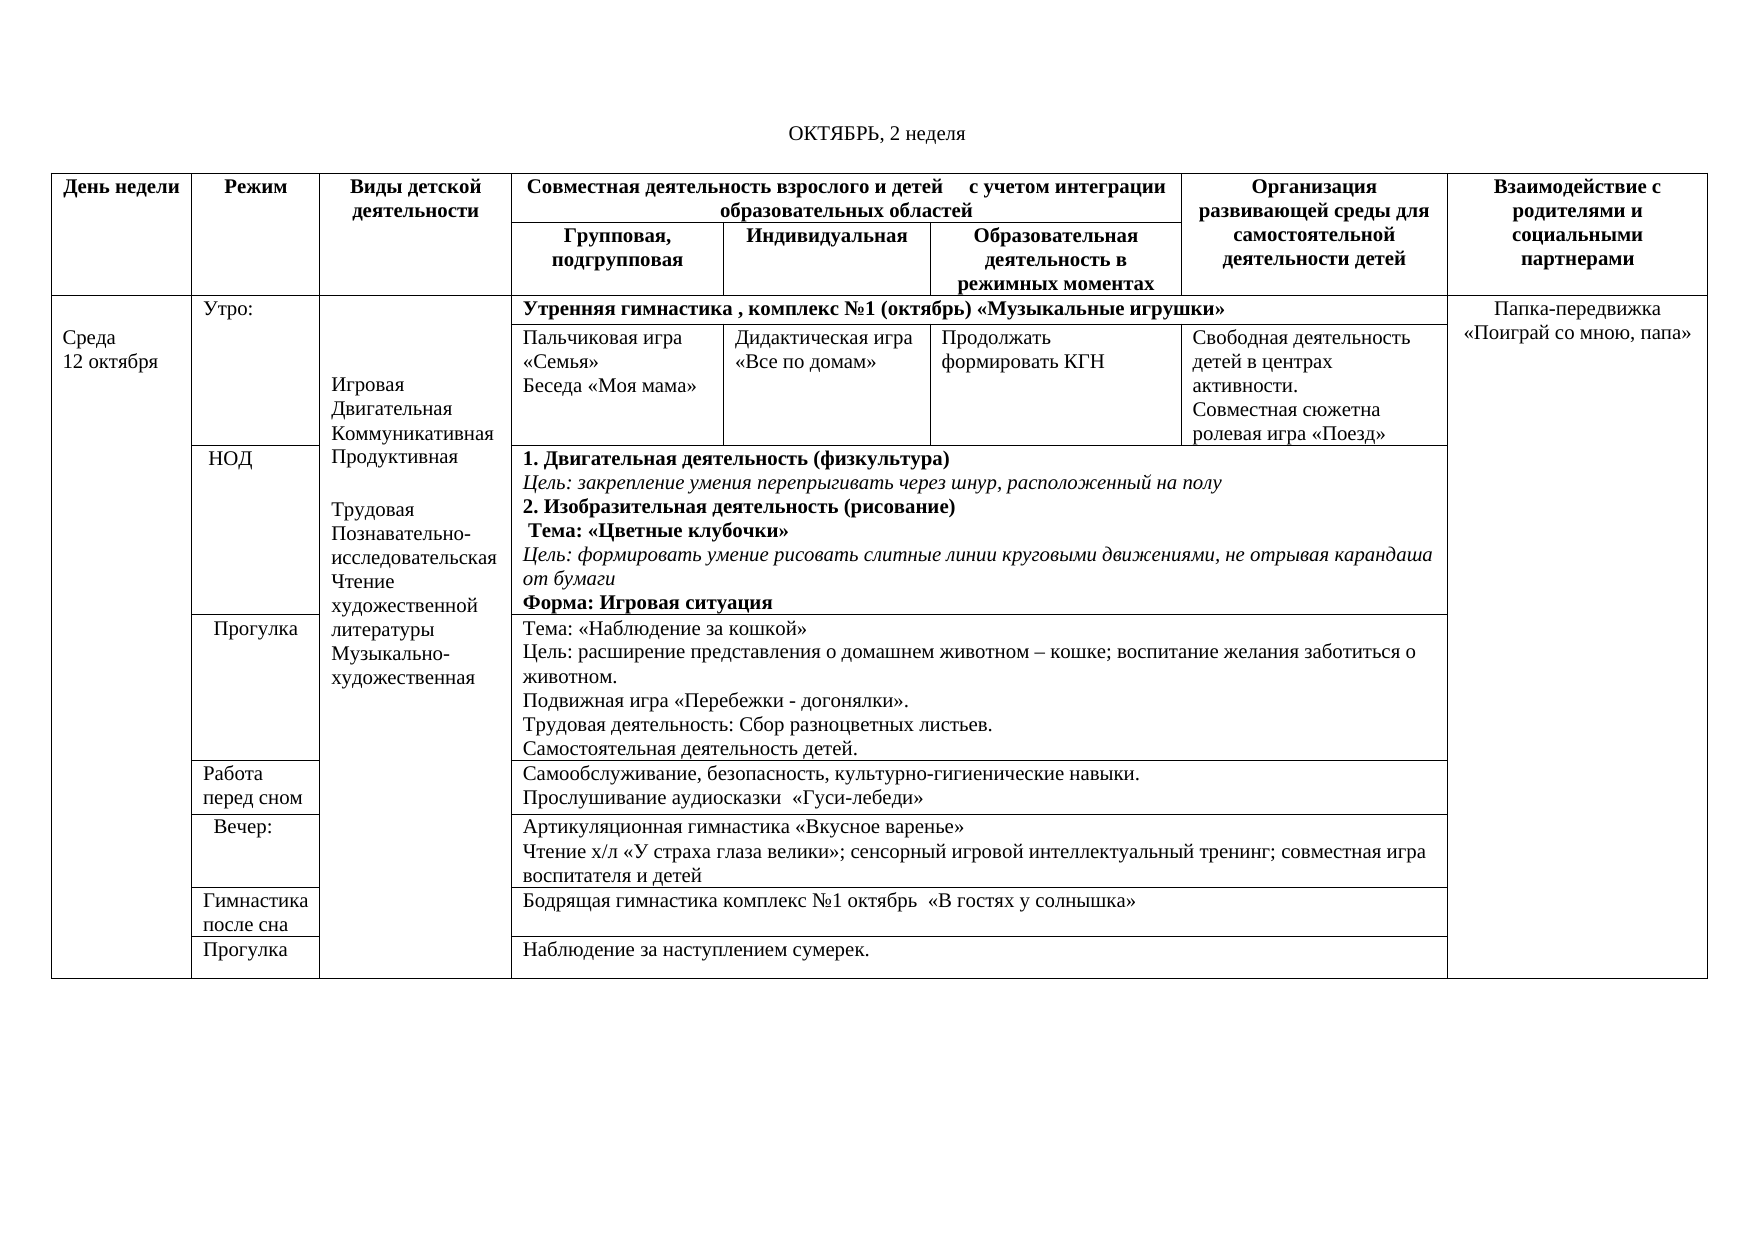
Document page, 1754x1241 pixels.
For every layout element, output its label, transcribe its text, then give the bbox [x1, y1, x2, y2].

table_cell 1. Двигательная деятельность (физкультура) Цель: закрепление умения перепрыгивать через шнур, расположенный на полу 2. Изобразительная деятельность (рисование) Тема: «Цветные клубочки» Цель: формировать умение рисовать слитные линии круговыми движениями, не отрывая карандаша от бумаги Форма: Игровая ситуация [512, 446, 1447, 614]
table_cell Тема: «Наблюдение за кошкой» Цель: расширение представления о домашнем животном – кошке; воспитание желания заботиться о животном. Подвижная игра «Перебежки - догонялки». Трудовая деятельность: Сбор разноцветных листьев. Самостоятельная деятельность детей. [512, 615, 1447, 760]
table_cell Групповая, подгрупповая [512, 223, 723, 295]
table_cell Утро: [192, 296, 319, 445]
table_cell Дидактическая игра «Все по домам» [724, 325, 930, 445]
table_cell Самообслуживание, безопасность, культурно-гигиенические навыки. Прослушивание аудиосказки «Гуси-лебеди» [512, 761, 1447, 813]
table_cell Артикуляционная гимнастика «Вкусное варенье» Чтение х/л «У страха глаза велики»; сенсорный игровой интеллектуальный тренинг; совместная игра воспитателя и детей [512, 815, 1447, 887]
table_cell Индивидуальная [724, 223, 930, 295]
table_cell Среда 12 октября [52, 296, 191, 978]
table_header Организация развивающей среды для самостоятельной деятельности детей [1182, 174, 1447, 295]
table_cell Пальчиковая игра «Семья» Беседа «Моя мама» [512, 325, 723, 445]
table_cell Свободная деятельность детей в центрах активности. Совместная сюжетна ролевая игра «Поезд» [1182, 325, 1447, 445]
table_cell Гимнастика после сна [192, 888, 319, 936]
table_cell Папка-передвижка «Поиграй со мною, папа» [1448, 296, 1707, 978]
table_header Совместная деятельность взрослого и детей с учетом интеграции образовательных областей [512, 174, 1181, 222]
table_cell Наблюдение за наступлением сумерек. [512, 937, 1447, 978]
table_cell Утренняя гимнастика , комплекс №1 (октябрь) «Музыкальные игрушки» [512, 296, 1447, 323]
table_cell Прогулка [192, 615, 319, 760]
table_header Режим [192, 174, 319, 295]
table_cell Вечер: [192, 815, 319, 887]
table_header Виды детской деятельности [320, 174, 511, 295]
table_cell Продолжать формировать КГН [931, 325, 1181, 445]
table_cell НОД [192, 446, 319, 614]
table_cell Бодрящая гимнастика комплекс №1 октябрь «В гостях у солнышка» [512, 888, 1447, 936]
table_header День недели [52, 174, 191, 295]
table_cell Прогулка [192, 937, 319, 978]
table_cell Работа перед сном [192, 761, 319, 813]
table_cell Образовательная деятельность в режимных моментах [931, 223, 1181, 295]
text ОКТЯБРЬ, 2 неделя [118, 121, 1636, 145]
table_header Взаимодействие с родителями и социальными партнерами [1448, 174, 1707, 295]
